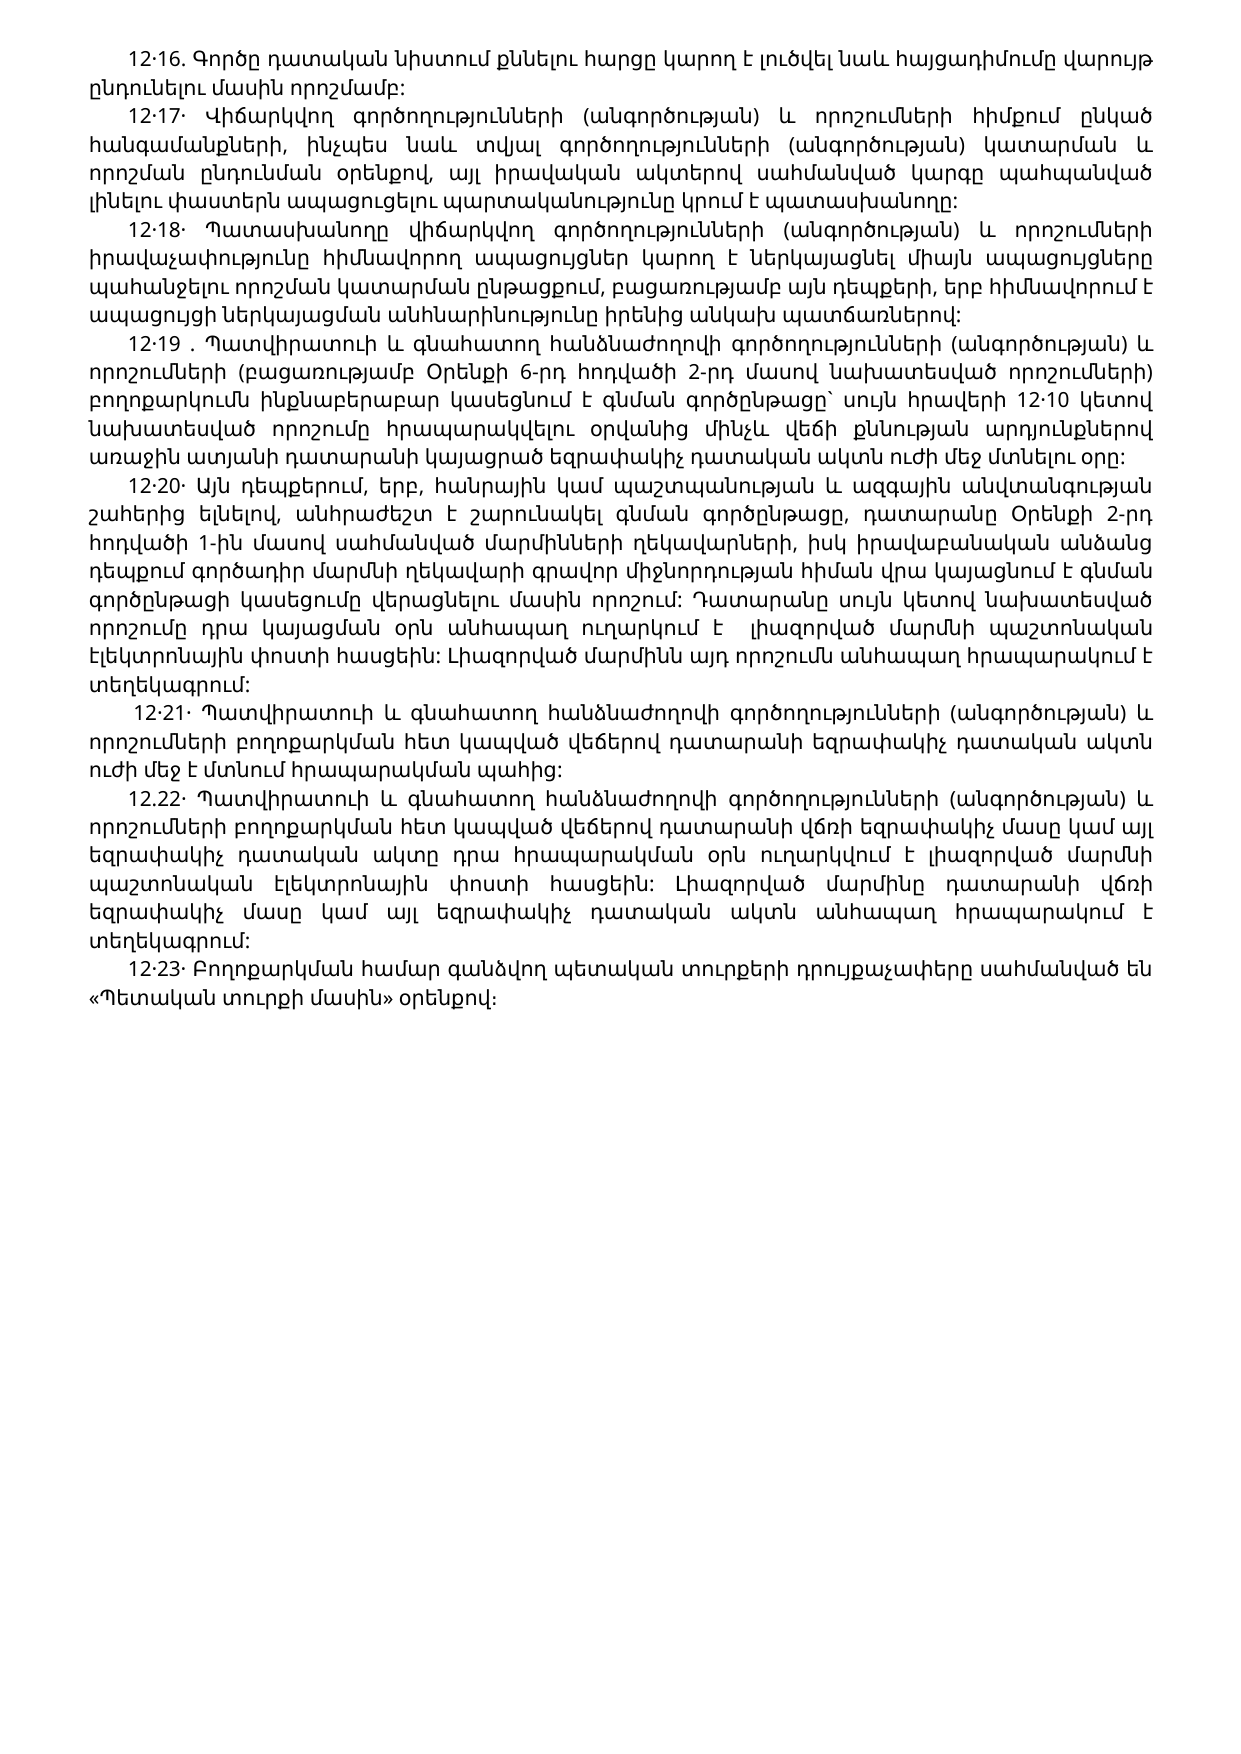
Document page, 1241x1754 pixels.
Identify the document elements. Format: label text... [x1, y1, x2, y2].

text 12․16. Գործը դատական նիստում քննելու հարցը կարող է լուծվել նաև հայցադիմումը վարույթ ընդունելու մասին որոշմամբ: [89, 44, 1153, 101]
text 12․19 . Պատվիրատուի և գնահատող հանձնաժողովի գործողությունների (անգործության) և որոշումների (բացառությամբ Օրենքի 6-րդ հոդվածի 2-րդ մասով նախատեսված որոշումների) բողոքարկումն ինքնաբերաբար կասեցնում է գնման գործընթացը` սույն հրավերի 12․10 կետով նախատեսված որոշումը հրապարակվելու օրվանից մինչև վեճի քննության արդյունքներով առաջին ատյանի դատարանի կայացրած եզրափակիչ դատական ակտն ուժի մեջ մտնելու օրը: [89, 329, 1153, 471]
text 12.22․ Պատվիրատուի և գնահատող հանձնաժողովի գործողությունների (անգործության) և որոշումների բողոքարկման հետ կապված վեճերով դատարանի վճռի եզրափակիչ մասը կամ այլ եզրափակիչ դատական ակտը դրա հրապարակման օրն ուղարկվում է լիազորված մարմնի պաշտոնական էլեկտրոնային փոստի հասցեին: Լիազորված մարմինը դատարանի վճռի եզրափակիչ մասը կամ այլ եզրափակիչ դատական ակտն անհապաղ հրապարակում է տեղեկագրում: [89, 784, 1153, 954]
text 12․21․ Պատվիրատուի և գնահատող հանձնաժողովի գործողությունների (անգործության) և որոշումների բողոքարկման հետ կապված վեճերով դատարանի եզրափակիչ դատական ակտն ուժի մեջ է մտնում հրապարակման պահից: [89, 698, 1153, 784]
text 12․18․ Պատասխանողը վիճարկվող գործողությունների (անգործության) և որոշումների իրավաչափությունը հիմնավորող ապացույցներ կարող է ներկայացնել միայն ապացույցները պահանջելու որոշման կատարման ընթացքում, բացառությամբ այն դեպքերի, երբ հիմնավորում է ապացույցի ներկայացման անհնարինությունը իրենից անկախ պատճառներով: [89, 215, 1153, 329]
text 12․17․ Վիճարկվող գործողությունների (անգործության) և որոշումների հիմքում ընկած հանգամանքների, ինչպես նաև տվյալ գործողությունների (անգործության) կատարման և որոշման ընդունման օրենքով, այլ իրավական ակտերով սահմանված կարգը պահպանված լինելու փաստերն ապացուցելու պարտականությունը կրում է պատասխանողը: [89, 101, 1153, 215]
text 12․23․ Բողոքարկման համար գանձվող պետական տուրքերի դրույքաչափերը սահմանված են «Պետական տուրքի մասին» օրենքով։ [89, 954, 1153, 1011]
text 12․20․ Այն դեպքերում, երբ, հանրային կամ պաշտպանության և ազգային անվտանգության շահերից ելնելով, անհրաժեշտ է շարունակել գնման գործընթացը, դատարանը Օրենքի 2-րդ հոդվածի 1-ին մասով սահմանված մարմինների ղեկավարների, իսկ իրավաբանական անձանց դեպքում գործադիր մարմնի ղեկավարի գրավոր միջնորդության հիման վրա կայացնում է գնման գործընթացի կասեցումը վերացնելու մասին որոշում: Դատարանը սույն կետով նախատեսված որոշումը դրա կայացման օրն անհապաղ ուղարկում է լիազորված մարմնի պաշտոնական էլեկտրոնային փոստի հասցեին: Լիազորված մարմինն այդ որոշումն անհապաղ հրապարակում է տեղեկագրում: [89, 471, 1153, 698]
